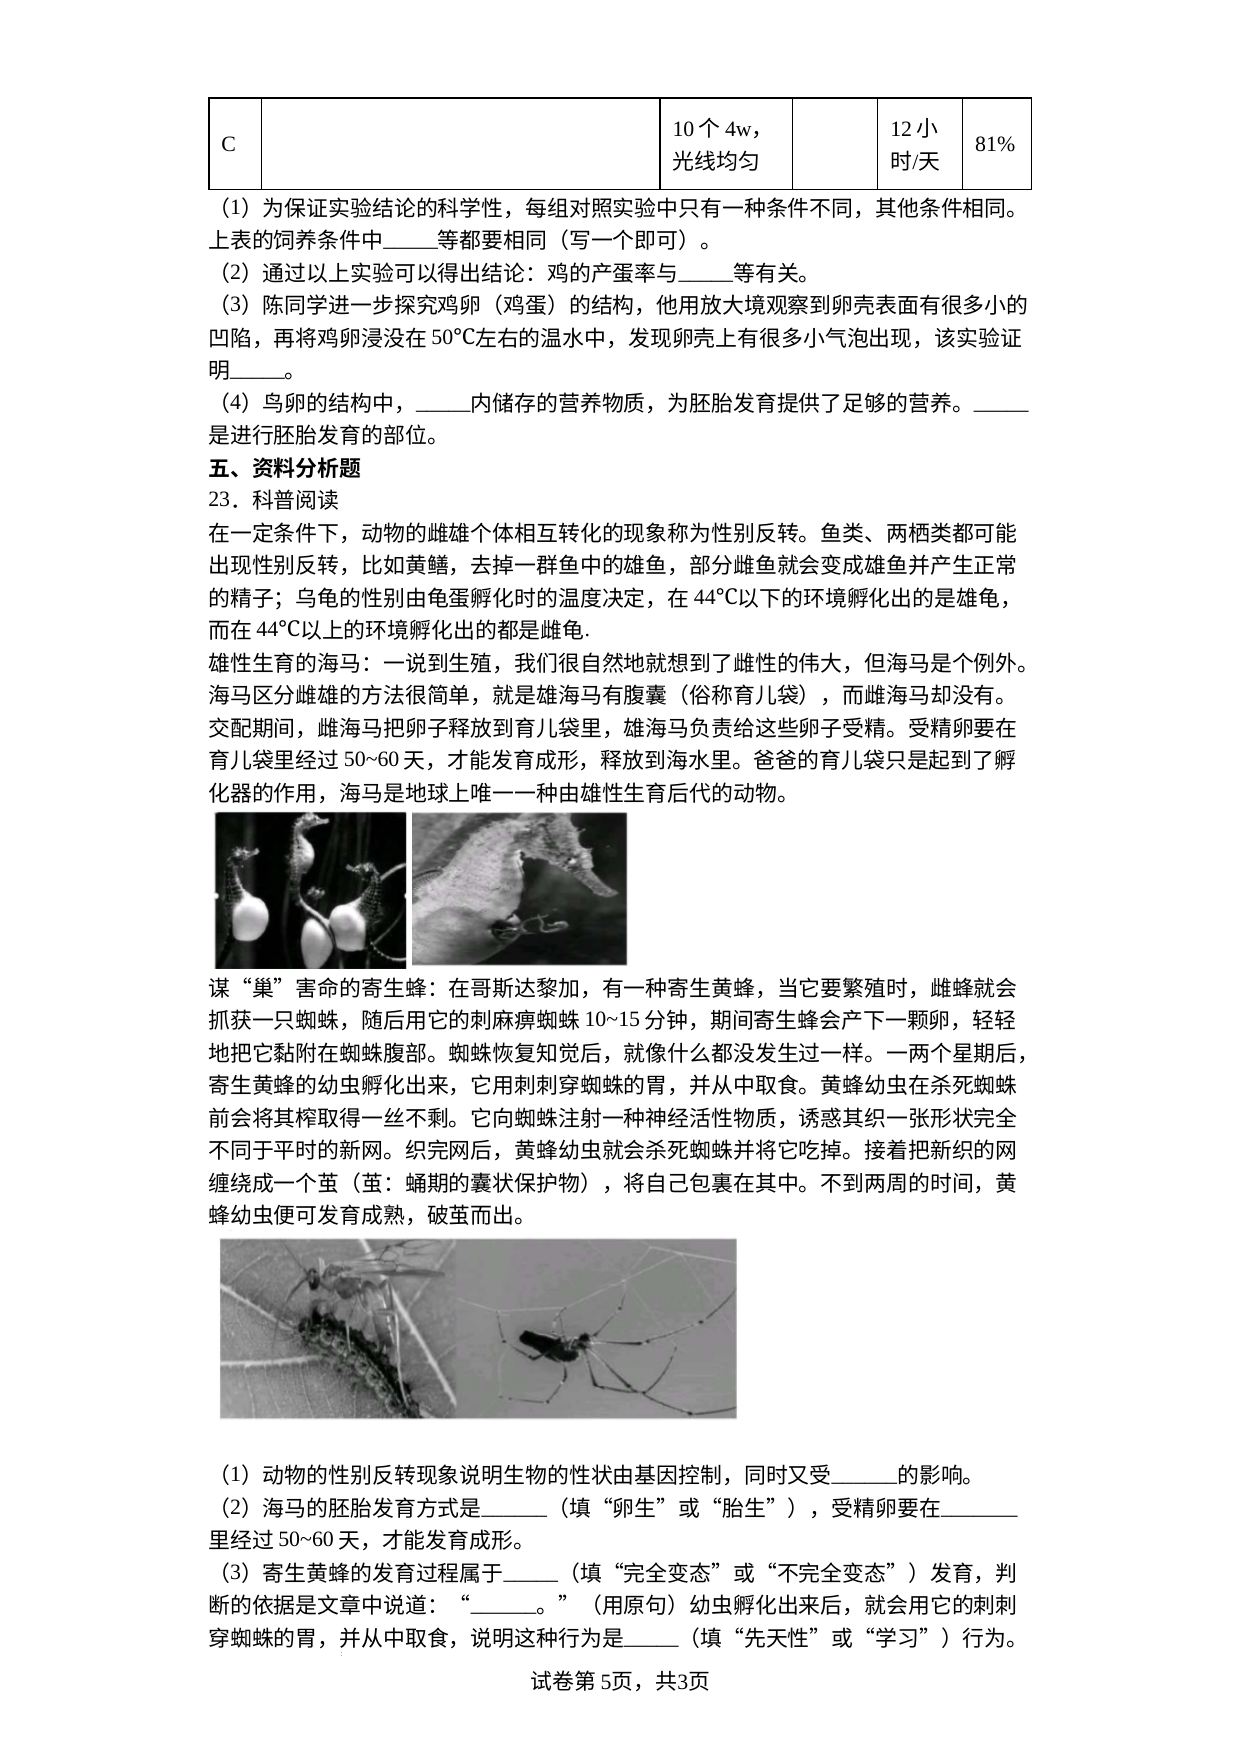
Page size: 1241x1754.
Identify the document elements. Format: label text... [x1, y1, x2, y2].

text （1）为保证实验结论的科学性，每组对照实验中只有一种条件不同，其他条件相同。上表的饲养条件中_____等都要相同（写一个即可）。 [208, 190, 1032, 255]
picture [208, 807, 407, 969]
picture [412, 809, 631, 969]
text 五、资料分析题 [208, 450, 1032, 483]
text （2）通过以上实验可以得出结论：鸡的产蛋率与_____等有关。 [208, 255, 1032, 288]
text 在一定条件下，动物的雌雄个体相互转化的现象称为性别反转。鱼类、两栖类都可能出现性别反转，比如黄鳝，去掉一群鱼中的雄鱼，部分雌鱼就会变成雄鱼并产生正常的精子；乌龟的性别由龟蛋孵化时的温度决定，在44℃以下的环境孵化出的是雄龟，而在44℃以上的环境孵化出的都是雌龟. [208, 515, 1032, 645]
table_cell C [210, 99, 261, 188]
text （1）动物的性别反转现象说明生物的性状由基因控制，同时又受______的影响。 [208, 1458, 1032, 1490]
table_cell 12小时/天 [878, 99, 962, 188]
picture [208, 1230, 749, 1426]
table_cell 81% [963, 99, 1031, 188]
text 谋“巢”害命的寄生蜂：在哥斯达黎加，有一种寄生黄蜂，当它要繁殖时，雌蜂就会抓获一只蜘蛛，随后用它的刺麻痹蜘蛛10~15分钟，期间寄生蜂会产下一颗卵，轻轻地把它黏附在蜘蛛腹部。蜘蛛恢复知觉后，就像什么都没发生过一样。一两个星期后，寄生黄蜂的幼虫孵化出来，它用刺刺穿蜘蛛的胃，并从中取食。黄蜂幼虫在杀死蜘蛛前会将其榨取得一丝不剩。它向蜘蛛注射一种神经活性物质，诱惑其织一张形状完全不同于平时的新网。织完网后，黄蜂幼虫就会杀死蜘蛛并将它吃掉。接着把新织的网缠绕成一个茧（茧：蛹期的囊状保护物），将自己包裏在其中。不到两周的时间，黄蜂幼虫便可发育成熟，破茧而出。 [208, 970, 1032, 1230]
text （4）鸟卵的结构中，_____内储存的营养物质，为胚胎发育提供了足够的营养。_____是进行胚胎发育的部位。 [208, 385, 1032, 450]
text 23．科普阅读 [208, 483, 1032, 515]
text （2）海马的胚胎发育方式是______（填“卵生”或“胎生”），受精卵要在_______里经过50~60天，才能发育成形。 [208, 1490, 1032, 1555]
text （3）陈同学进一步探究鸡卵（鸡蛋）的结构，他用放大境观察到卵壳表面有很多小的凹陷，再将鸡卵浸没在50℃左右的温水中，发现卵壳上有很多小气泡出现，该实验证明_____。 [208, 288, 1032, 385]
table_cell 10个4w，光线均匀 [661, 99, 792, 188]
text （3）寄生黄蜂的发育过程属于_____（填“完全变态”或“不完全变态”）发育，判断的依据是文章中说道：“______。”（用原句）幼虫孵化出来后，就会用它的刺刺穿蜘蛛的胃，并从中取食，说明这种行为是_____（填“先天性”或“学习”）行为。 [208, 1555, 1032, 1653]
text 雄性生育的海马：一说到生殖，我们很自然地就想到了雌性的伟大，但海马是个例外。海马区分雌雄的方法很简单，就是雄海马有腹囊（俗称育儿袋），而雌海马却没有。交配期间，雌海马把卵子释放到育儿袋里，雄海马负责给这些卵子受精。受精卵要在育儿袋里经过50~60天，才能发育成形，释放到海水里。爸爸的育儿袋只是起到了孵化器的作用，海马是地球上唯一一种由雄性生育后代的动物。 [208, 645, 1032, 808]
